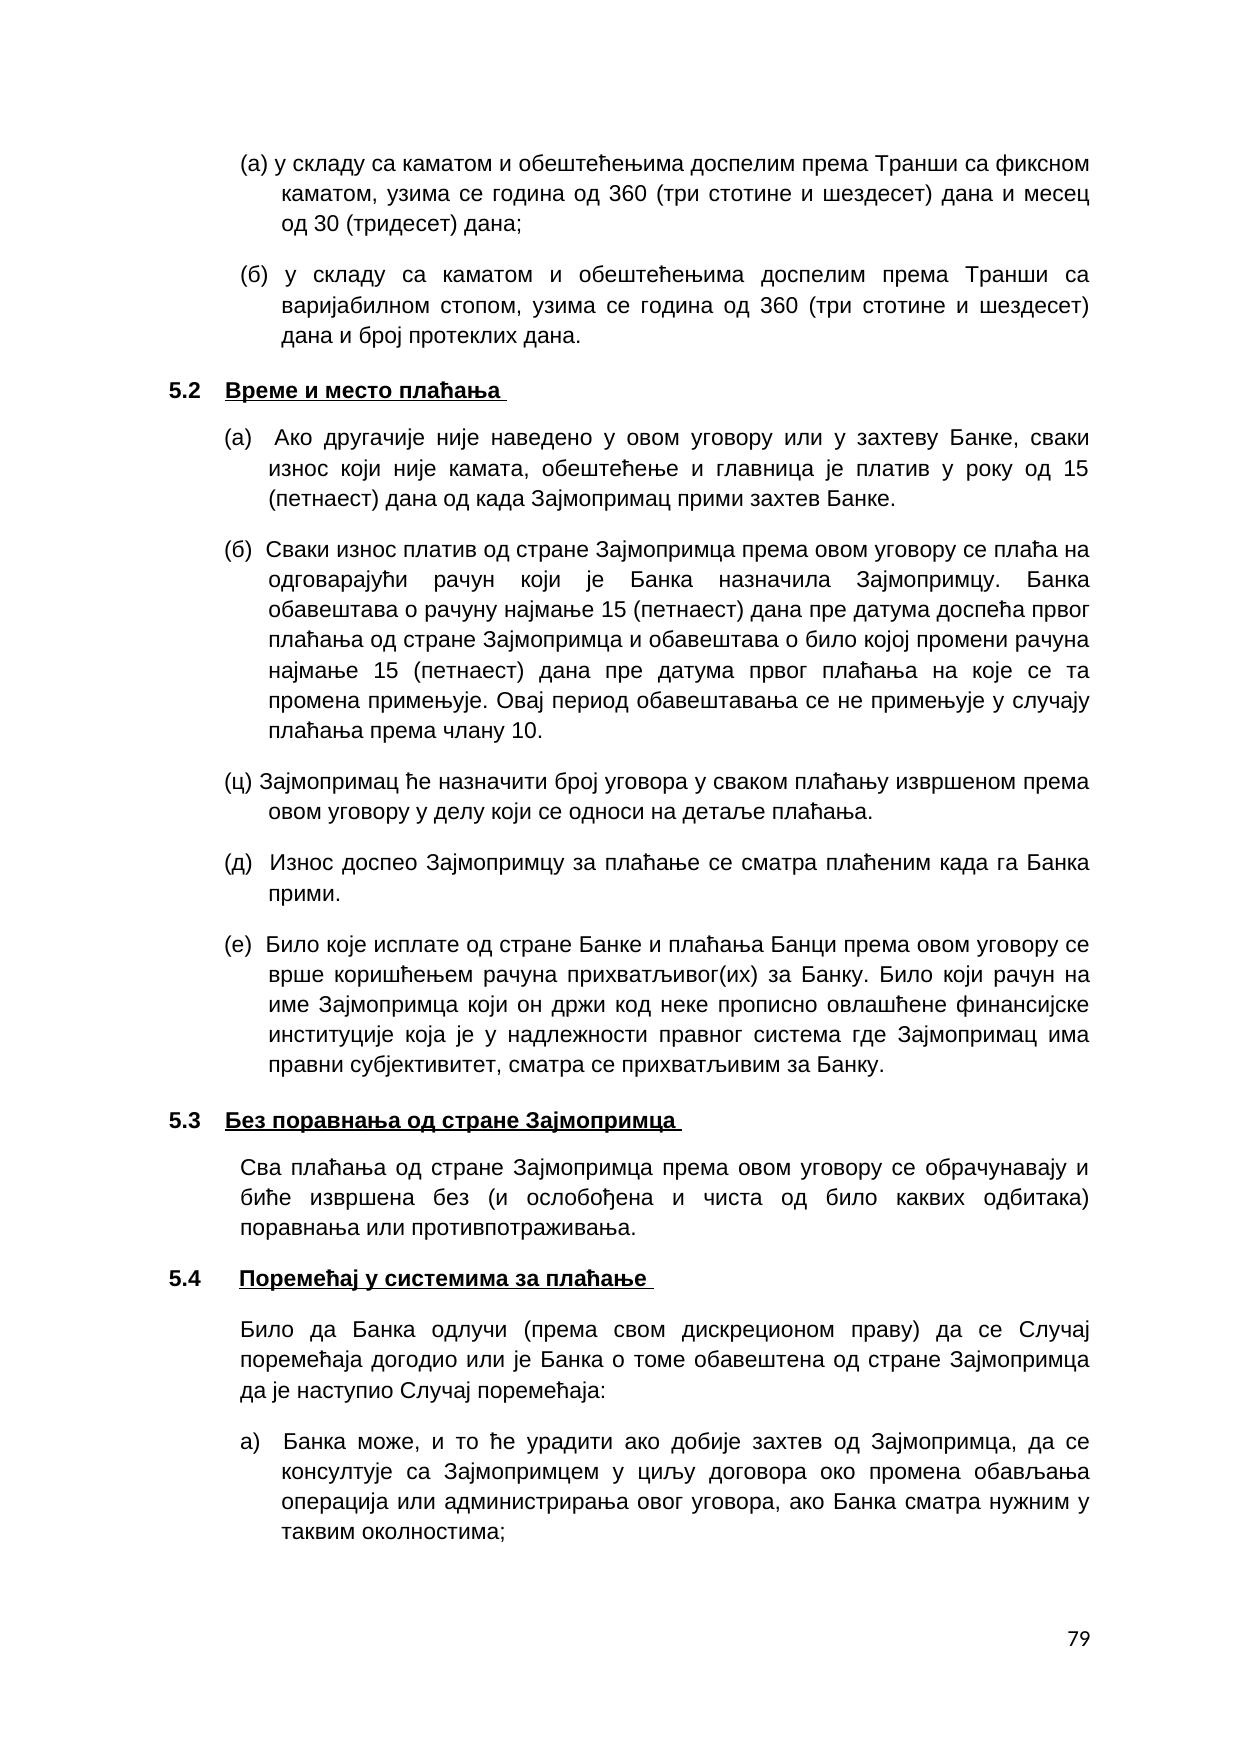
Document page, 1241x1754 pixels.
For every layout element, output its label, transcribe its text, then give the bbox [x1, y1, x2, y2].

subtitle Време и место плаћања [150, 377, 1090, 403]
text Сва плаћања од стране Зајмопримца према овом уговору се обрачунавају и биће извршена без (и ослобођена и чиста од било каквих одбитака) поравнања или противпотраживања. [240, 1154, 1090, 1241]
text 5.4 Поремећај у системима за плаћање [150, 1265, 1090, 1292]
text (а) Ако другачије није наведено у овом уговору или у захтеву Банке, сваки износ који није камата, обештећење и главница је платив у року од 15 (петнаест) дана од када Зајмопримац прими захтев Банке. [224, 424, 1090, 511]
text (д) Износ доспео Зајмопримцу за плаћање се сматра плаћеним када га Банка прими. [224, 849, 1090, 906]
text (а) у складу са каматом и обештећењима доспелим према Транши са фиксном каматом, узима се година од 360 (три стотине и шездесет) дана и месец од 30 (тридесет) дана; [240, 150, 1090, 237]
text Било да Банка одлучи (према свом дискреционом праву) да се Случај поремећаја догодио или је Банка о томе обавештена од стране Зајмопримца да је наступио Случај поремећаја: [240, 1316, 1090, 1403]
text (б) у складу са каматом и обештећењима доспелим према Транши са варијабилном стопом, узима се година од 360 (три стотине и шездесет) дана и број протеклих дана. [240, 261, 1090, 348]
subtitle Без поравнања од стране Зајмопримца [169, 1107, 1090, 1133]
text (е) Било које исплате од стране Банке и плаћања Банци према овом уговору се врше коришћењем рачуна прихватљивог(их) за Банку. Било који рачун на име Зајмопримца који он држи код неке прописно овлашћене финансијске институције која је у надлежности правног система где Зајмопримац има правни субјективитет, сматра се прихватљивим за Банку. [224, 931, 1090, 1078]
text (ц) Зајмопримац ће назначити број уговора у сваком плаћању извршеном према овом уговору у делу који се односи на детаље плаћања. [224, 768, 1090, 824]
text a) Банка може, и то ће урадити ако добије захтев од Зајмопримца, да се консултује са Зајмопримцем у циљу договора око промена обављања операција или администрирања овог уговора, ако Банка сматра нужним у таквим околностима; [240, 1428, 1090, 1545]
text (б) Сваки износ платив од стране Зајмопримца према овом уговору се плаћа на одговарајући рачун који је Банка назначила Зајмопримцу. Банка обавештава о рачуну најмање 15 (петнаест) дана пре датума доспећа првог плаћања од стране Зајмопримца и обавештава о било којој промени рачуна најмање 15 (петнаест) дана пре датума првог плаћања на које се та промена примењује. Овај период обавештавања се не примењује у случају плаћања према члану 10. [224, 536, 1090, 743]
